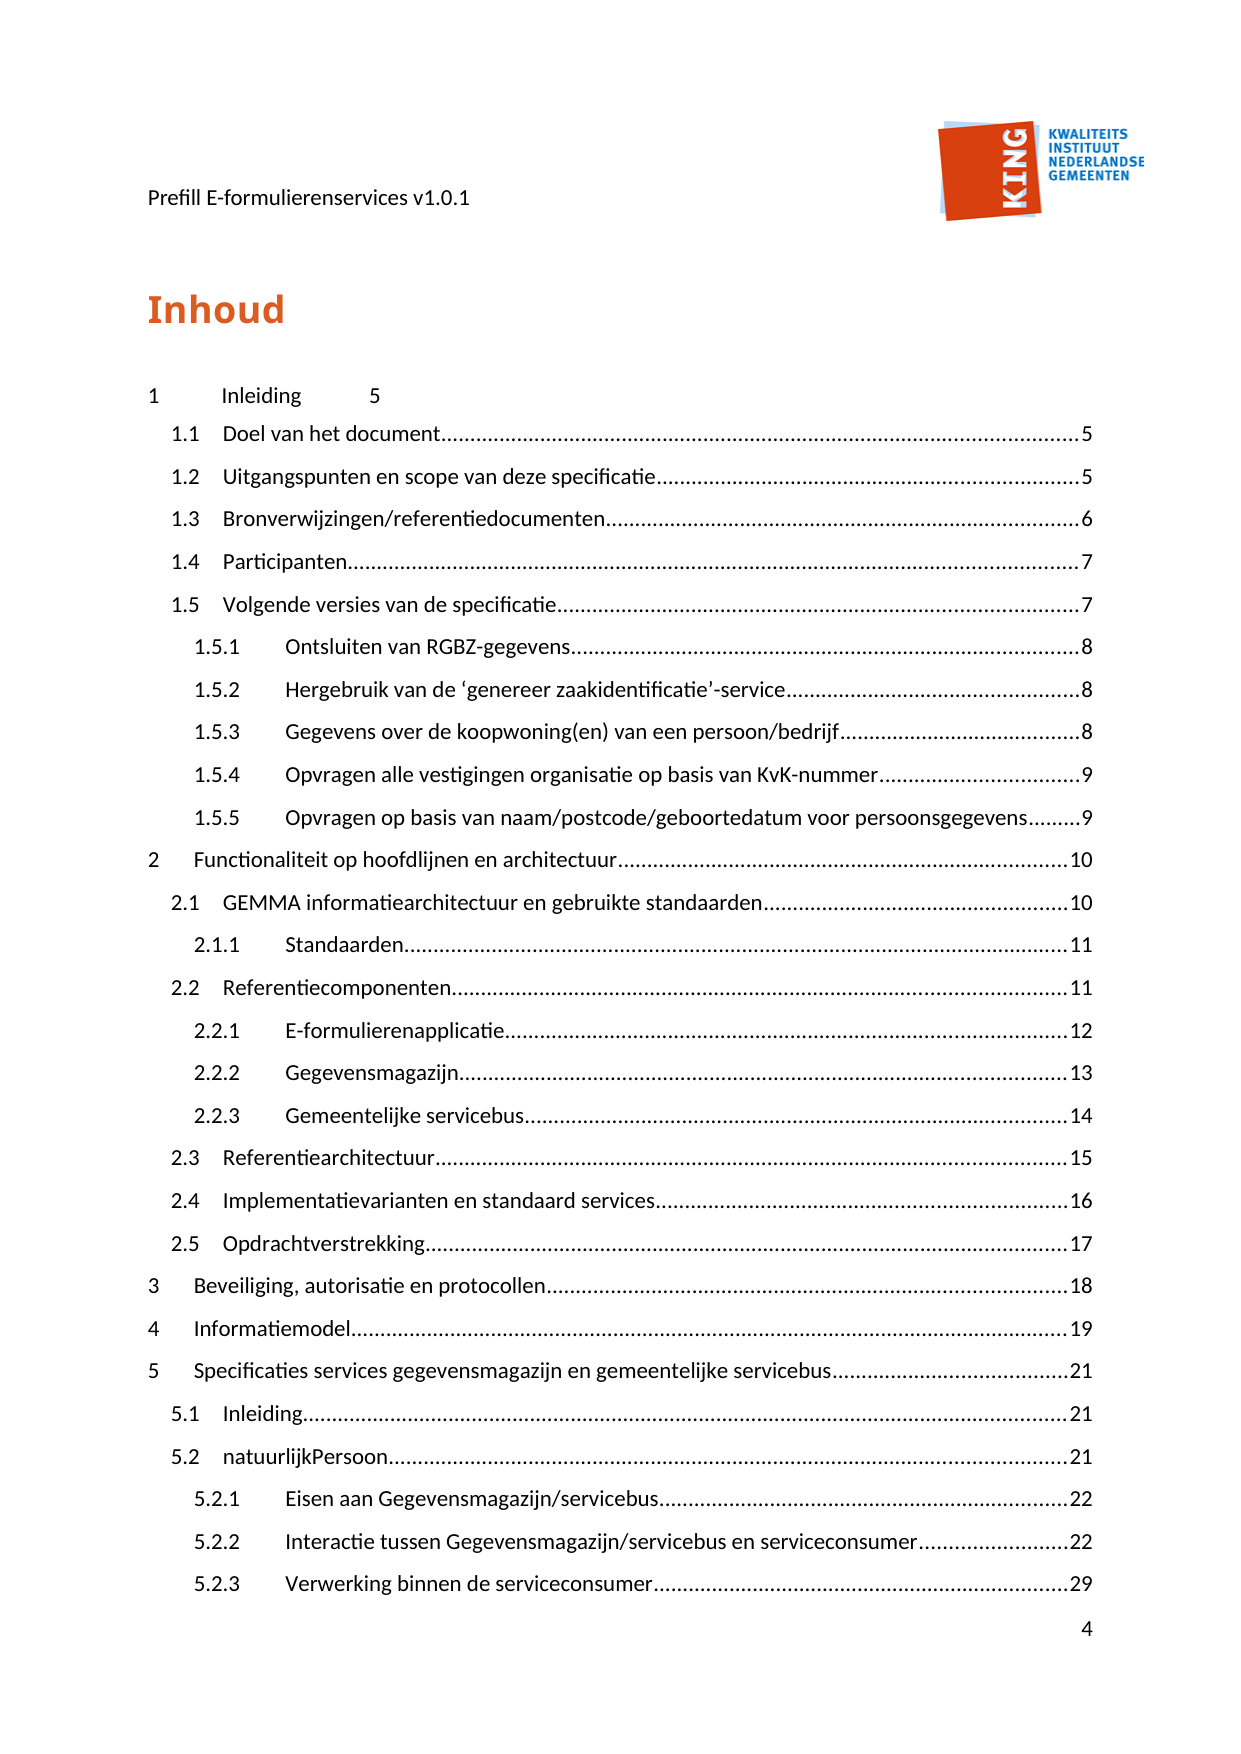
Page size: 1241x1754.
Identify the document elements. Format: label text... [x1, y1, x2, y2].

picture [938, 121, 1145, 221]
text Inhoud [148, 283, 1093, 366]
